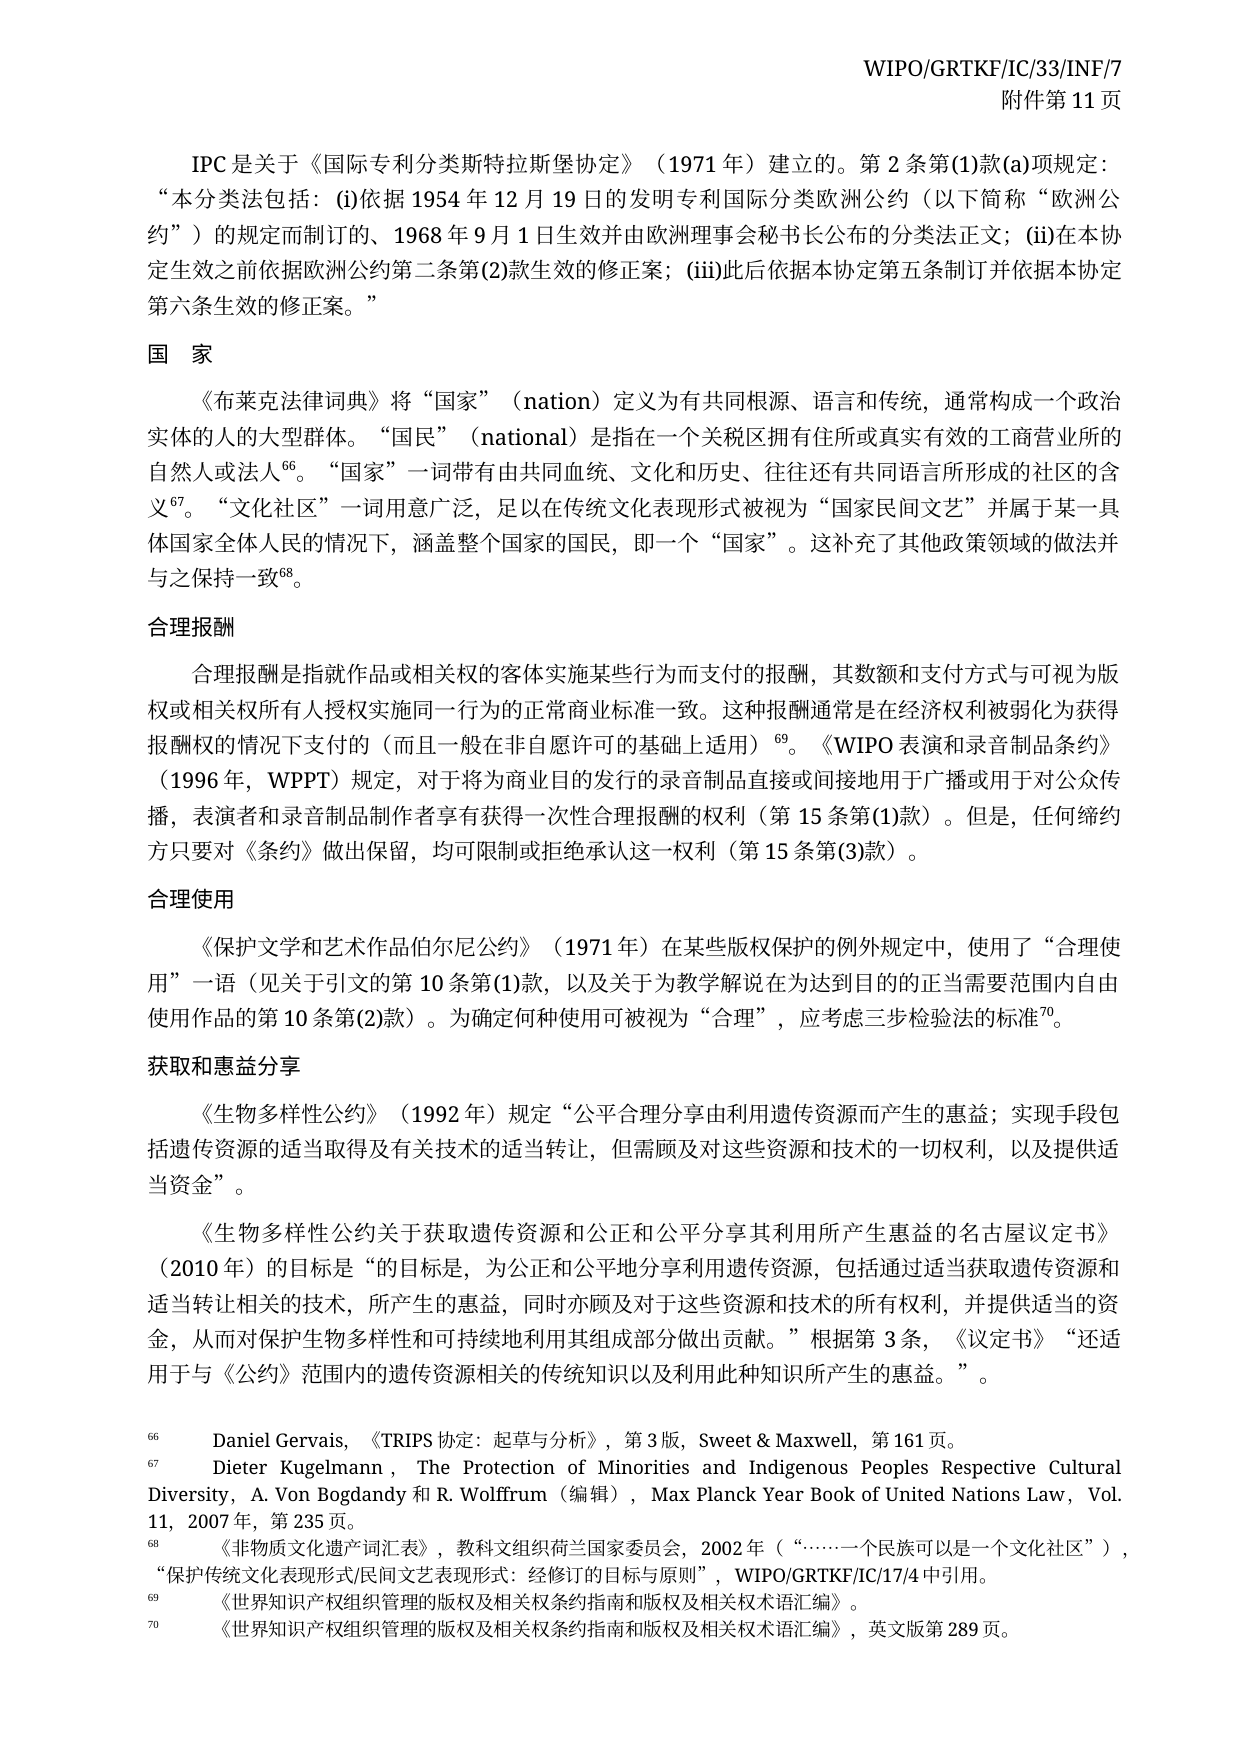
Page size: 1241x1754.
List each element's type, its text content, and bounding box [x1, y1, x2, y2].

text IPC是关于《国际专利分类斯特拉斯堡协定》（1971年）建立的。第2条第(1)款(a)项规定：“本分类法包括：(i)依据1954年12月19日的发明专利国际分类欧洲公约（以下简称“欧洲公约”）的规定而制订的、1968年9月1日生效并由欧洲理事会秘书长公布的分类法正文；(ii)在本协定生效之前依据欧洲公约第二条第(2)款生效的修正案；(iii)此后依据本协定第五条制订并依据本协定第六条生效的修正案。” [148, 143, 1122, 320]
text 《保护文学和艺术作品伯尔尼公约》（1971年）在某些版权保护的例外规定中，使用了“合理使用”一语（见关于引文的第10条第(1)款，以及关于为教学解说在为达到目的的正当需要范围内自由使用作品的第10条第(2)款）。为确定何种使用可被视为“合理”，应考虑三步检验法的标准。 [148, 927, 1122, 1033]
text 合理使用 [148, 879, 1122, 914]
text 《布莱克法律词典》将“国家”（nation）定义为有共同根源、语言和传统，通常构成一个政治实体的人的大型群体。“国民”（national）是指在一个关税区拥有住所或真实有效的工商营业所的自然人或法人。“国家”一词带有由共同血统、文化和历史、往往还有共同语言所形成的社区的含义。“文化社区”一词用意广泛，足以在传统文化表现形式被视为“国家民间文艺”并属于某一具体国家全体人民的情况下，涵盖整个国家的国民，即一个“国家”。这补充了其他政策领域的做法并与之保持一致。 [148, 381, 1122, 593]
text 《生物多样性公约关于获取遗传资源和公正和公平分享其利用所产生惠益的名古屋议定书》（2010年）的目标是“的目标是，为公正和公平地分享利用遗传资源，包括通过适当获取遗传资源和适当转让相关的技术，所产生的惠益，同时亦顾及对于这些资源和技术的所有权利，并提供适当的资金，从而对保护生物多样性和可持续地利用其组成部分做出贡献。”根据第3条，《议定书》“还适用于与《公约》范围内的遗传资源相关的传统知识以及利用此种知识所产生的惠益。”。 [148, 1212, 1122, 1389]
text 《生物多样性公约》（1992年）规定“公平合理分享由利用遗传资源而产生的惠益；实现手段包括遗传资源的适当取得及有关技术的适当转让，但需顾及对这些资源和技术的一切权利，以及提供适当资金”。 [148, 1093, 1122, 1199]
text 合理报酬是指就作品或相关权的客体实施某些行为而支付的报酬，其数额和支付方式与可视为版权或相关权所有人授权实施同一行为的正常商业标准一致。这种报酬通常是在经济权利被弱化为获得报酬权的情况下支付的（而且一般在非自愿许可的基础上适用）。《WIPO表演和录音制品条约》（1996年，WPPT）规定，对于将为商业目的发行的录音制品直接或间接地用于广播或用于对公众传播，表演者和录音制品制作者享有获得一次性合理报酬的权利（第15条第(1)款）。但是，任何缔约方只要对《条约》做出保留，均可限制或拒绝承认这一权利（第15条第(3)款）。 [148, 654, 1122, 866]
text 合理报酬 [148, 606, 1122, 641]
text 获取和惠益分享 [148, 1045, 1122, 1081]
text 国 家 [148, 333, 1122, 368]
